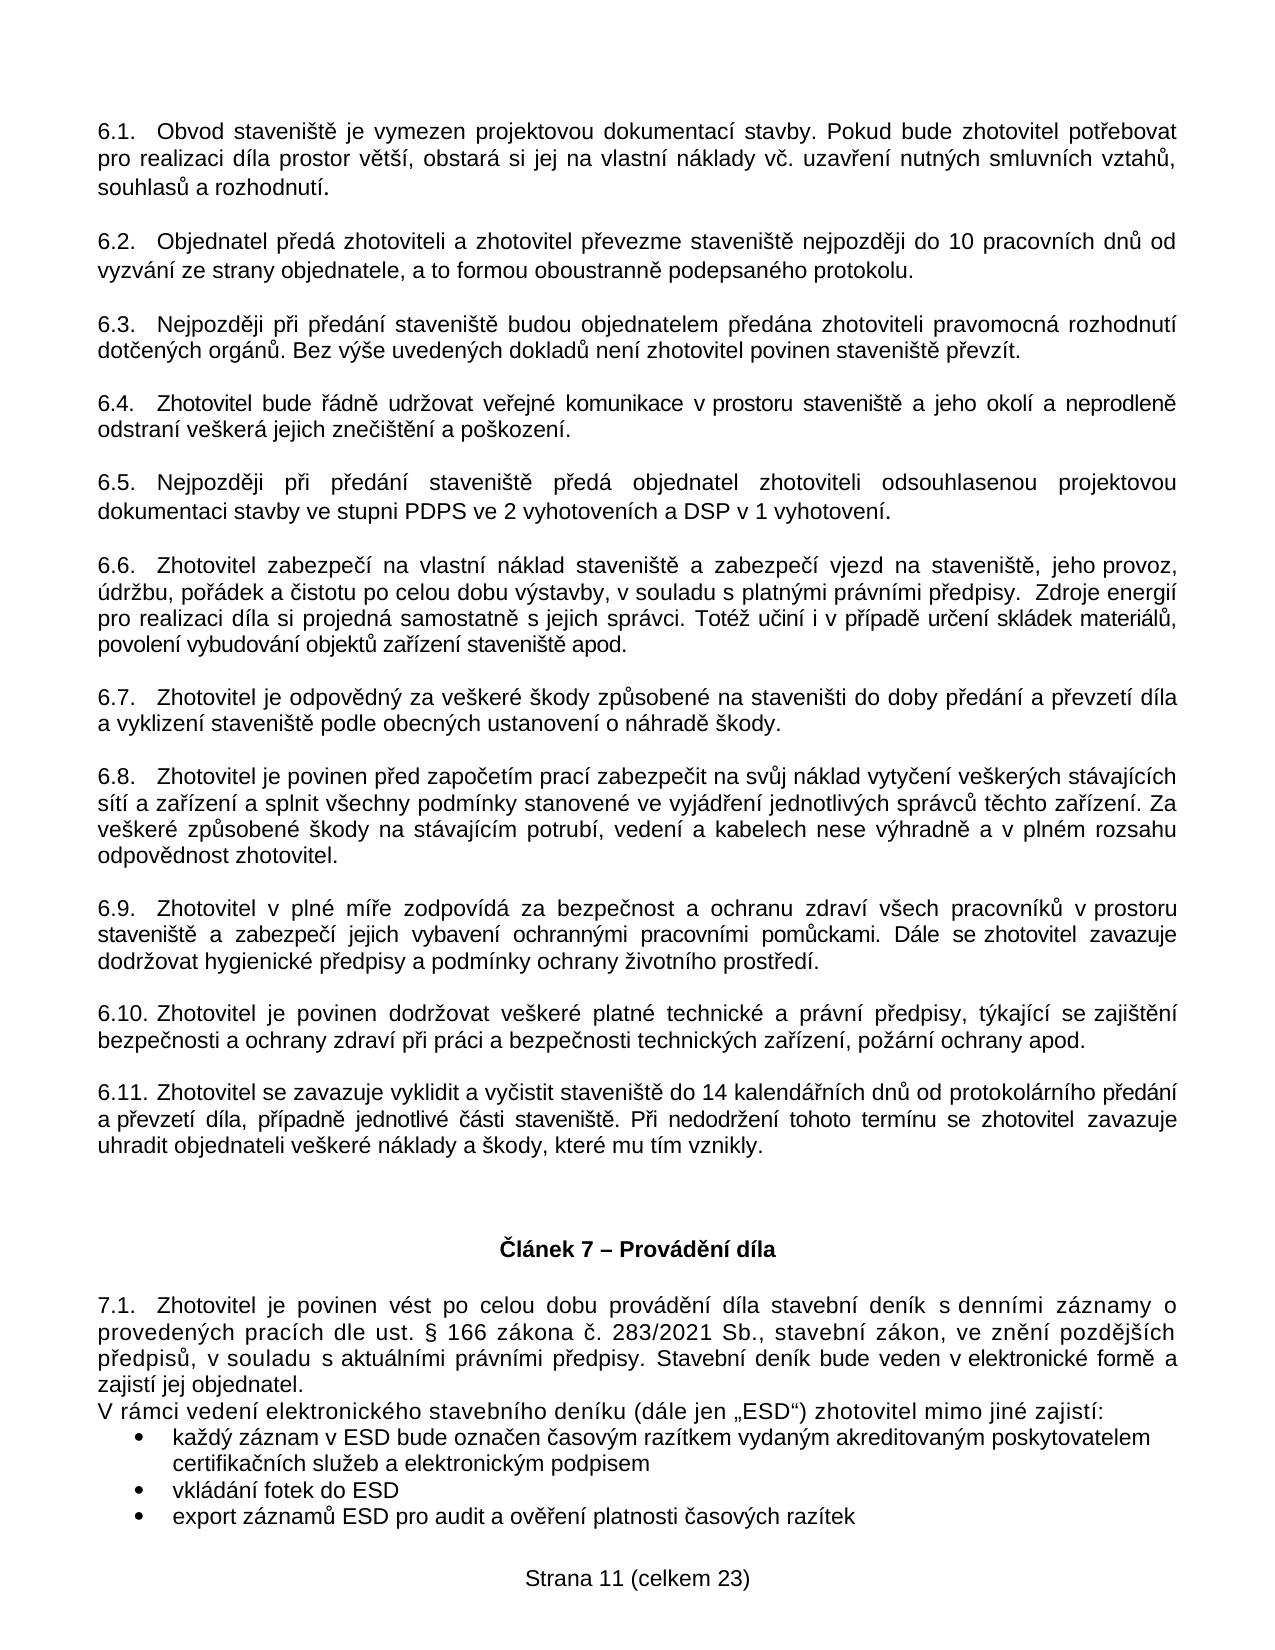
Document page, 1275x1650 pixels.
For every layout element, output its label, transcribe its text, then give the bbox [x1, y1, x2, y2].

list každý záznam v ESD bude označen časovým razítkem vydaným akreditovaným poskytovatelem certifikačních služeb a elektronickým podpisem [135, 1424, 1177, 1477]
list Nejpozději při předání staveniště budou objednatelem předána zhotoviteli pravomocná rozhodnutí dotčených orgánů. Bez výše uvedených dokladů není zhotovitel povinen staveniště převzít. [97, 311, 1177, 364]
list vkládání fotek do ESD [135, 1477, 1177, 1503]
list Nejpozději při předání staveniště předá objednatel zhotoviteli odsouhlasenou projektovou dokumentaci stavby ve stupni PDPS ve 2 vyhotoveních a DSP v 1 vyhotovení. [97, 469, 1177, 526]
list Zhotovitel je povinen před započetím prací zabezpečit na svůj náklad vytyčení veškerých stávajících sítí a zařízení a splnit všechny podmínky stanovené ve vyjádření jednotlivých správců těchto zařízení. Za veškeré způsobené škody na stávajícím potrubí, vedení a kabelech nese výhradně a v plném rozsahu odpovědnost zhotovitel. [97, 763, 1177, 868]
list Zhotovitel je povinen vést po celou dobu provádění díla stavební deník s denními záznamy o provedených pracích dle ust. § 166 zákona č. 283/2021 Sb., stavební zákon, ve znění pozdějších předpisů, v souladu s aktuálními právními předpisy. Stavební deník bude veden v elektronické formě a zajistí jej objednatel. [97, 1292, 1177, 1398]
list export záznamů ESD pro audit a ověření platnosti časových razítek [135, 1503, 1177, 1529]
text V rámci vedení elektronického stavebního deníku (dále jen „ESD“) zhotovitel mimo jiné zajistí: [97, 1398, 1177, 1424]
list Zhotovitel zabezpečí na vlastní náklad staveniště a zabezpečí vjezd na staveniště, jeho provoz, údržbu, pořádek a čistotu po celou dobu výstavby, v souladu s platnými právními předpisy. Zdroje energií pro realizaci díla si projedná samostatně s jejich správci. Totéž učiní i v případě určení skládek materiálů, povolení vybudování objektů zařízení staveniště apod. [97, 552, 1177, 658]
list Zhotovitel se zavazuje vyklidit a vyčistit staveniště do 14 kalendářních dnů od protokolárního předání a převzetí díla, případně jednotlivé části staveniště. Při nedodržení tohoto termínu se zhotovitel zavazuje uhradit objednateli veškeré náklady a škody, které mu tím vznikly. [97, 1079, 1177, 1158]
list Zhotovitel bude řádně udržovat veřejné komunikace v prostoru staveniště a jeho okolí a neprodleně odstraní veškerá jejich znečištění a poškození. [97, 390, 1177, 443]
text Článek 7 – Provádění díla [97, 1236, 1177, 1262]
list Objednatel předá zhotoviteli a zhotovitel převezme staveniště nejpozději do 10 pracovních dnů od vyzvání ze strany objednatele, a to formou oboustranně podepsaného protokolu. [97, 228, 1177, 284]
list Zhotovitel je odpovědný za veškeré škody způsobené na staveništi do doby předání a převzetí díla a vyklizení staveniště podle obecných ustanovení o náhradě škody. [97, 684, 1177, 737]
list Obvod staveniště je vymezen projektovou dokumentací stavby. Pokud bude zhotovitel potřebovat pro realizaci díla prostor větší, obstará si jej na vlastní náklady vč. uzavření nutných smluvních vztahů, souhlasů a rozhodnutí. [97, 118, 1177, 201]
list Zhotovitel v plné míře zodpovídá za bezpečnost a ochranu zdraví všech pracovníků v prostoru staveniště a zabezpečí jejich vybavení ochrannými pracovními pomůckami. Dále se zhotovitel zavazuje dodržovat hygienické předpisy a podmínky ochrany životního prostředí. [97, 895, 1177, 974]
list Zhotovitel je povinen dodržovat veškeré platné technické a právní předpisy, týkající se zajištění bezpečnosti a ochrany zdraví při práci a bezpečnosti technických zařízení, požární ochrany apod. [97, 1000, 1177, 1053]
